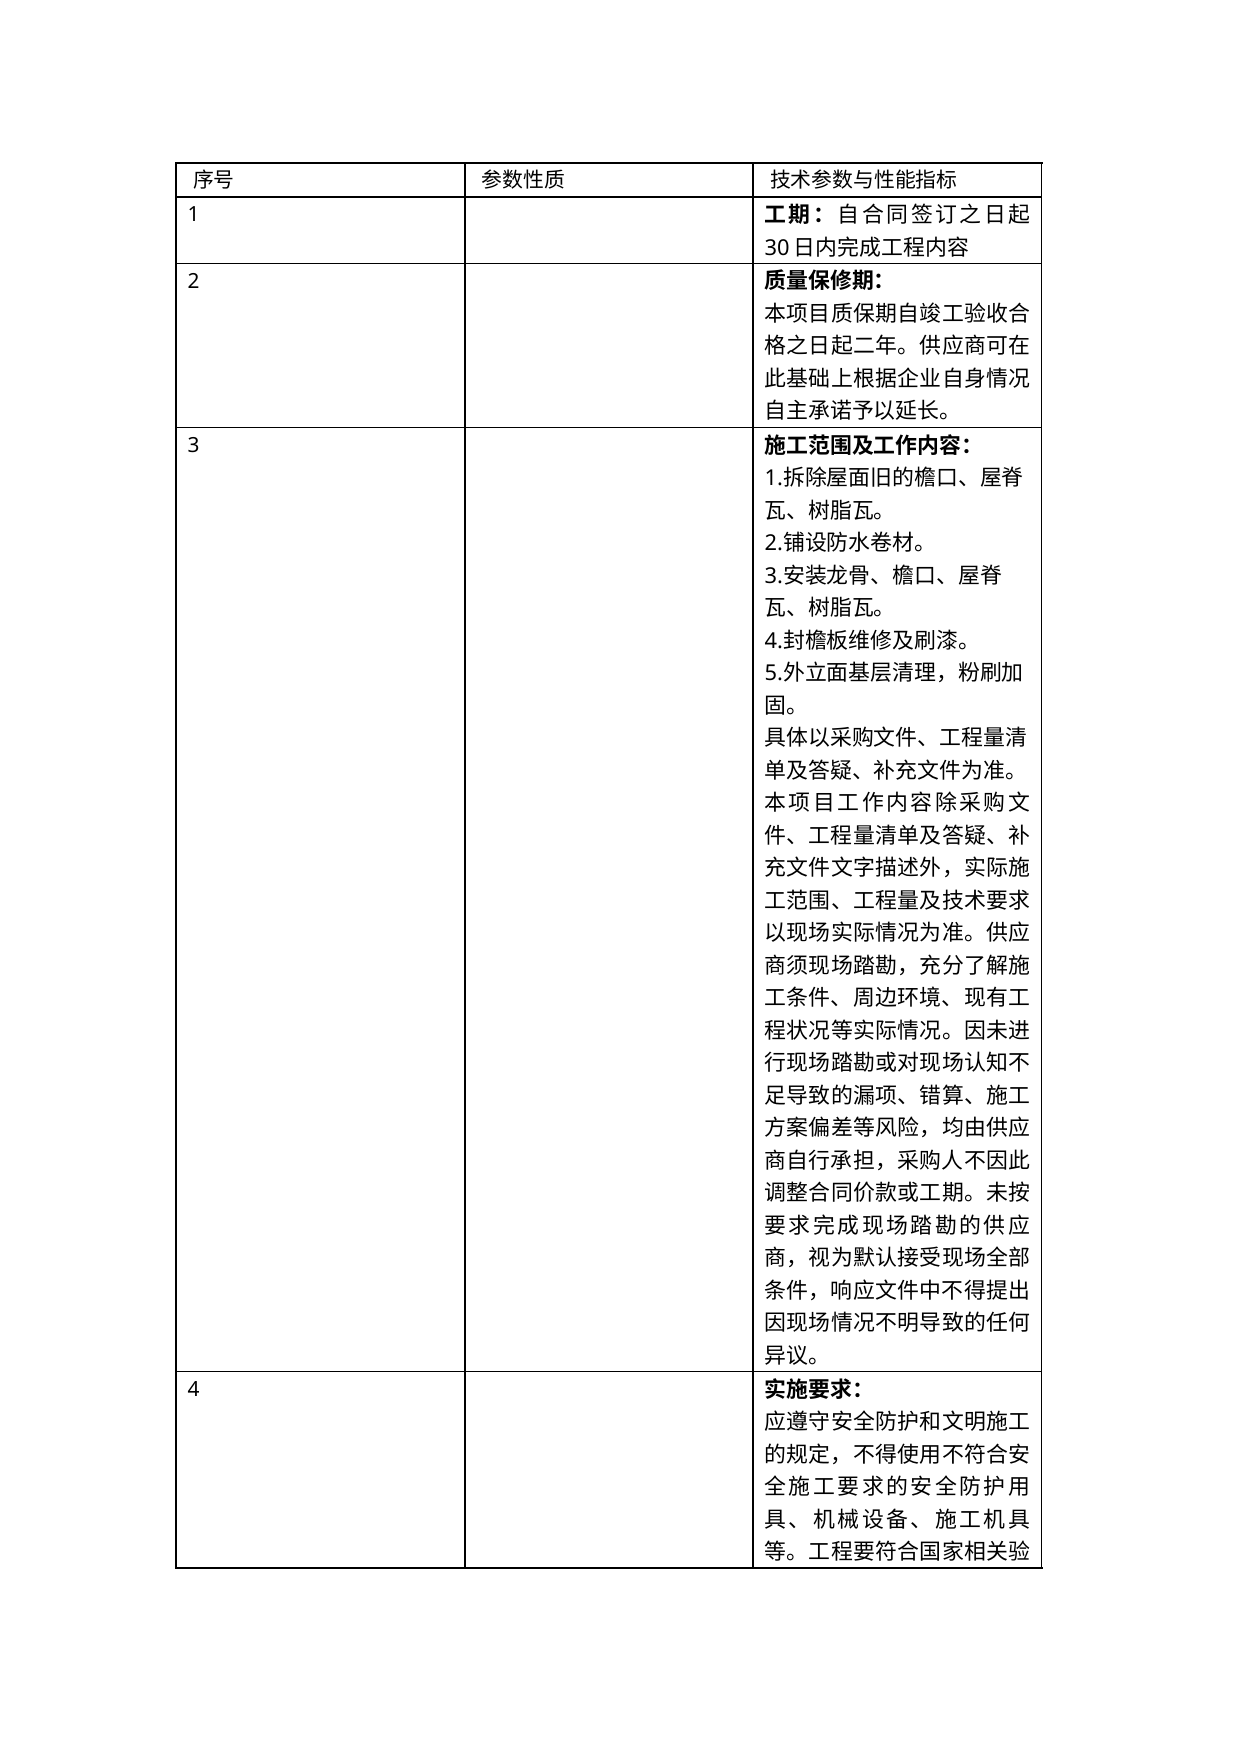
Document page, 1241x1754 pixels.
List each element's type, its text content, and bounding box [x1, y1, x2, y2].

table_cell [466, 198, 752, 263]
table_cell 施工范围及工作内容： 1.拆除屋面旧的檐口、屋脊瓦、树脂瓦。 2.铺设防水卷材。 3.安装龙骨、檐口、屋脊瓦、树脂瓦。 4.封檐板维修及刷漆。 5.外立面基层清理，粉刷加固。 具体以采购文件、工程量清单及答疑、补充文件为准。 本项目工作内容除采购文件、工程量清单及答疑、补充文件文字描述外，实际施工范围、工程量及技术要求以现场实际情况为准。供应商须现场踏勘，充分了解施工条件、周边环境、现有工程状况等实际情况。因未进行现场踏勘或对现场认知不足导致的漏项、错算、施工方案偏差等风险，均由供应商自行承担，采购人不因此调整合同价款或工期。未按要求完成现场踏勘的供应商，视为默认接受现场全部条件，响应文件中不得提出因现场情况不明导致的任何异议。 [754, 428, 1041, 1371]
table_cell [754, 1372, 1041, 1567]
table_cell 质量保修期： 本项目质保期自竣工验收合格之日起二年。供应商可在此基础上根据企业自身情况自主承诺予以延长。 [754, 264, 1041, 427]
table_cell [466, 428, 752, 1371]
table_cell 工期：自合同签订之日起30日内完成工程内容 [754, 198, 1041, 263]
table_cell [466, 264, 752, 427]
table_cell 3 [177, 428, 464, 1371]
table_header 参数性质 [466, 164, 752, 196]
table_cell 4 [177, 1372, 464, 1567]
table_cell 2 [177, 264, 464, 427]
table_header 技术参数与性能指标 [754, 164, 1041, 196]
table_header 序号 [177, 164, 464, 196]
table_cell [466, 1372, 752, 1567]
table_cell 1 [177, 198, 464, 263]
